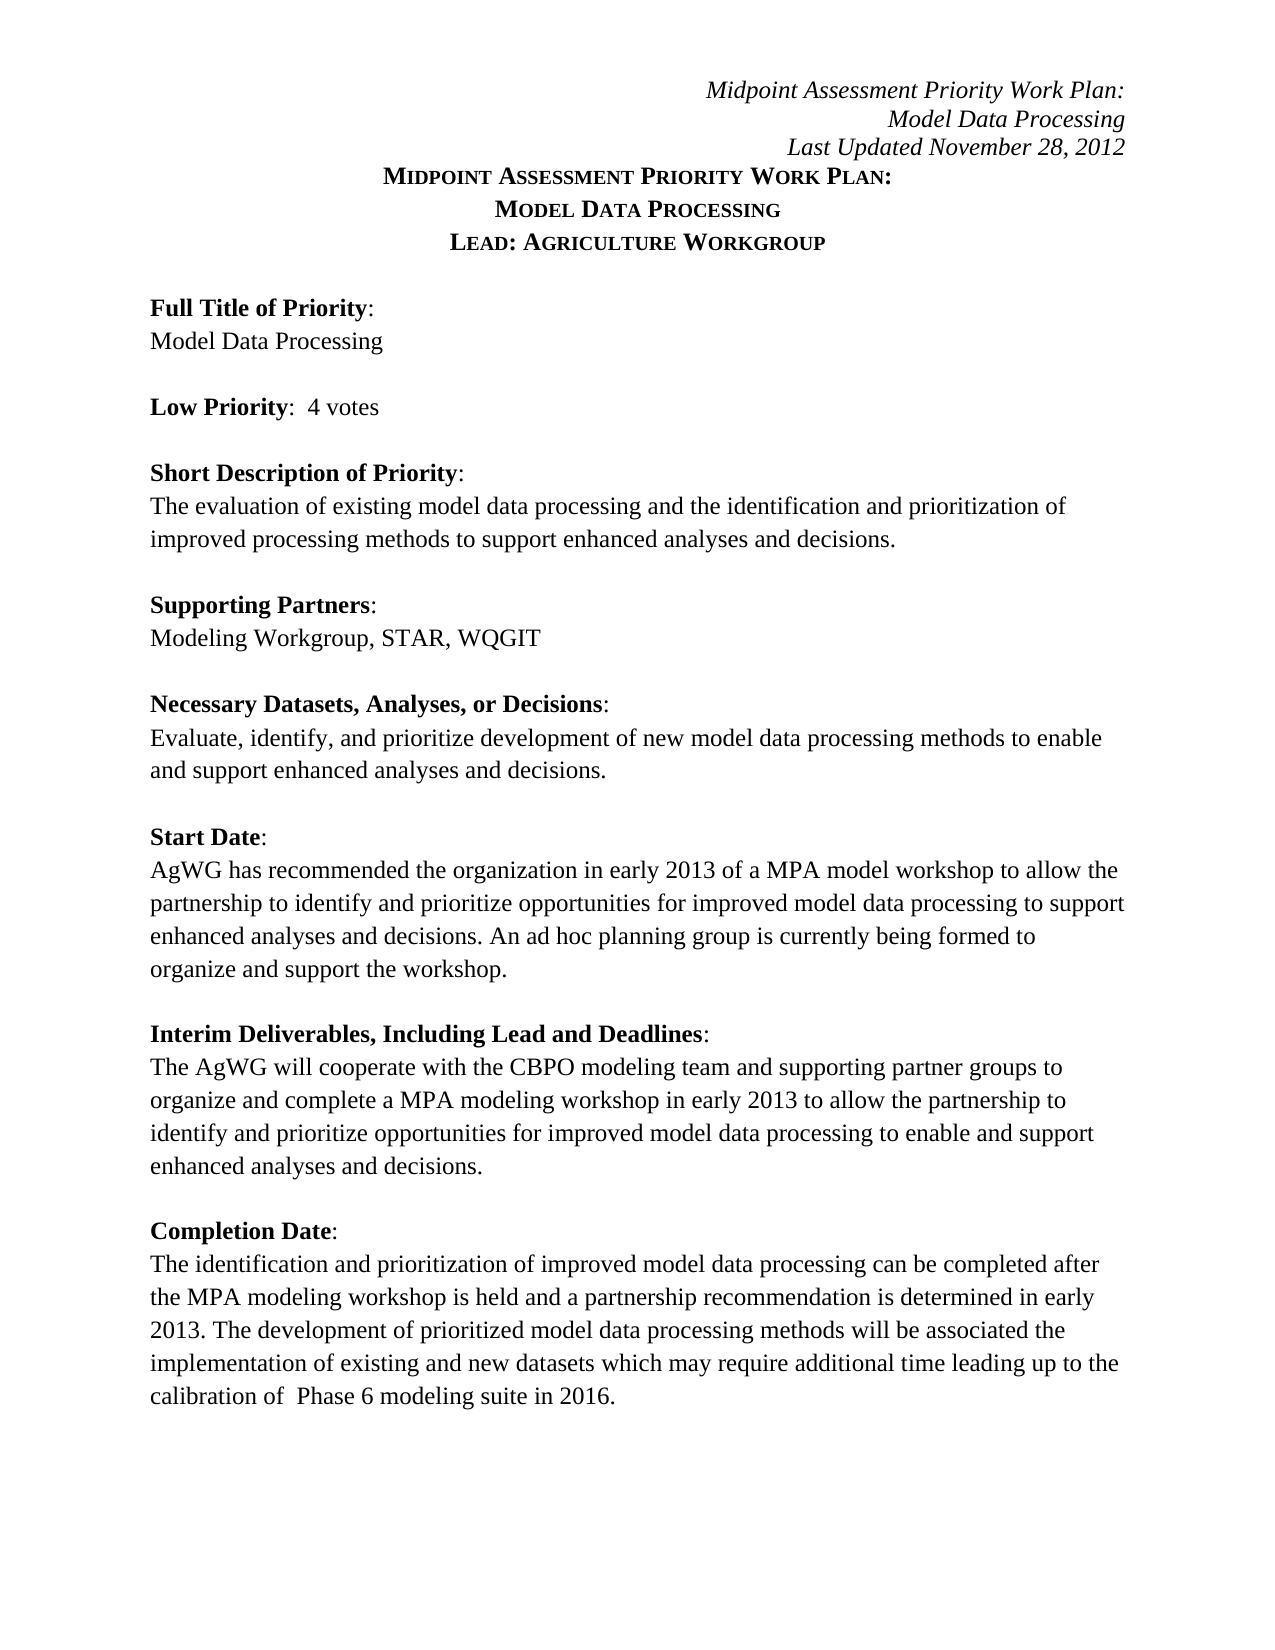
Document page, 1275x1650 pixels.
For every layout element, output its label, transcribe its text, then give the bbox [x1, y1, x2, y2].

text Supporting Partners: Modeling Workgroup, STAR, WQGIT [150, 591, 1125, 652]
text Full Title of Priority: Model Data Processing [150, 293, 1125, 355]
text Low Priority: 4 votes [150, 392, 1125, 421]
text The identification and prioritization of improved model data processing can be completed after the MPA modeling workshop is held and a partnership recommendation is determined in early 2013. The development of prioritized model data processing methods will be associated the implementation of existing and new datasets which may require additional time leading up to the calibration of Phase 6 modeling suite in 2016. [150, 1249, 1125, 1410]
text AgWG has recommended the organization in early 2013 of a MPA model workshop to allow the partnership to identify and prioritize opportunities for improved model data processing to support enhanced analyses and decisions. An ad hoc planning group is currently being formed to organize and support the workshop. [150, 855, 1125, 1015]
text Model Data Processing [150, 194, 1125, 223]
text Necessary Datasets, Analyses, or Decisions: [150, 689, 1125, 718]
text Interim Deliverables, Including Lead and Deadlines: [150, 1019, 1125, 1048]
text The AgWG will cooperate with the CBPO modeling team and supporting partner groups to organize and complete a MPA modeling workshop in early 2013 to allow the partnership to identify and prioritize opportunities for improved model data processing to enable and support enhanced analyses and decisions. [150, 1052, 1125, 1212]
text Completion Date: [150, 1216, 1125, 1245]
text Evaluate, identify, and prioritize development of new model data processing methods to enable and support enhanced analyses and decisions. [150, 723, 1125, 784]
text Midpoint Assessment Priority Work Plan: [150, 161, 1125, 190]
text Short Description of Priority: The evaluation of existing model data processing and the identification and prioritization of improved processing methods to support enhanced analyses and decisions. [150, 458, 1125, 553]
text Lead: Agriculture Workgroup [150, 227, 1125, 256]
text Start Date: [150, 822, 1125, 850]
